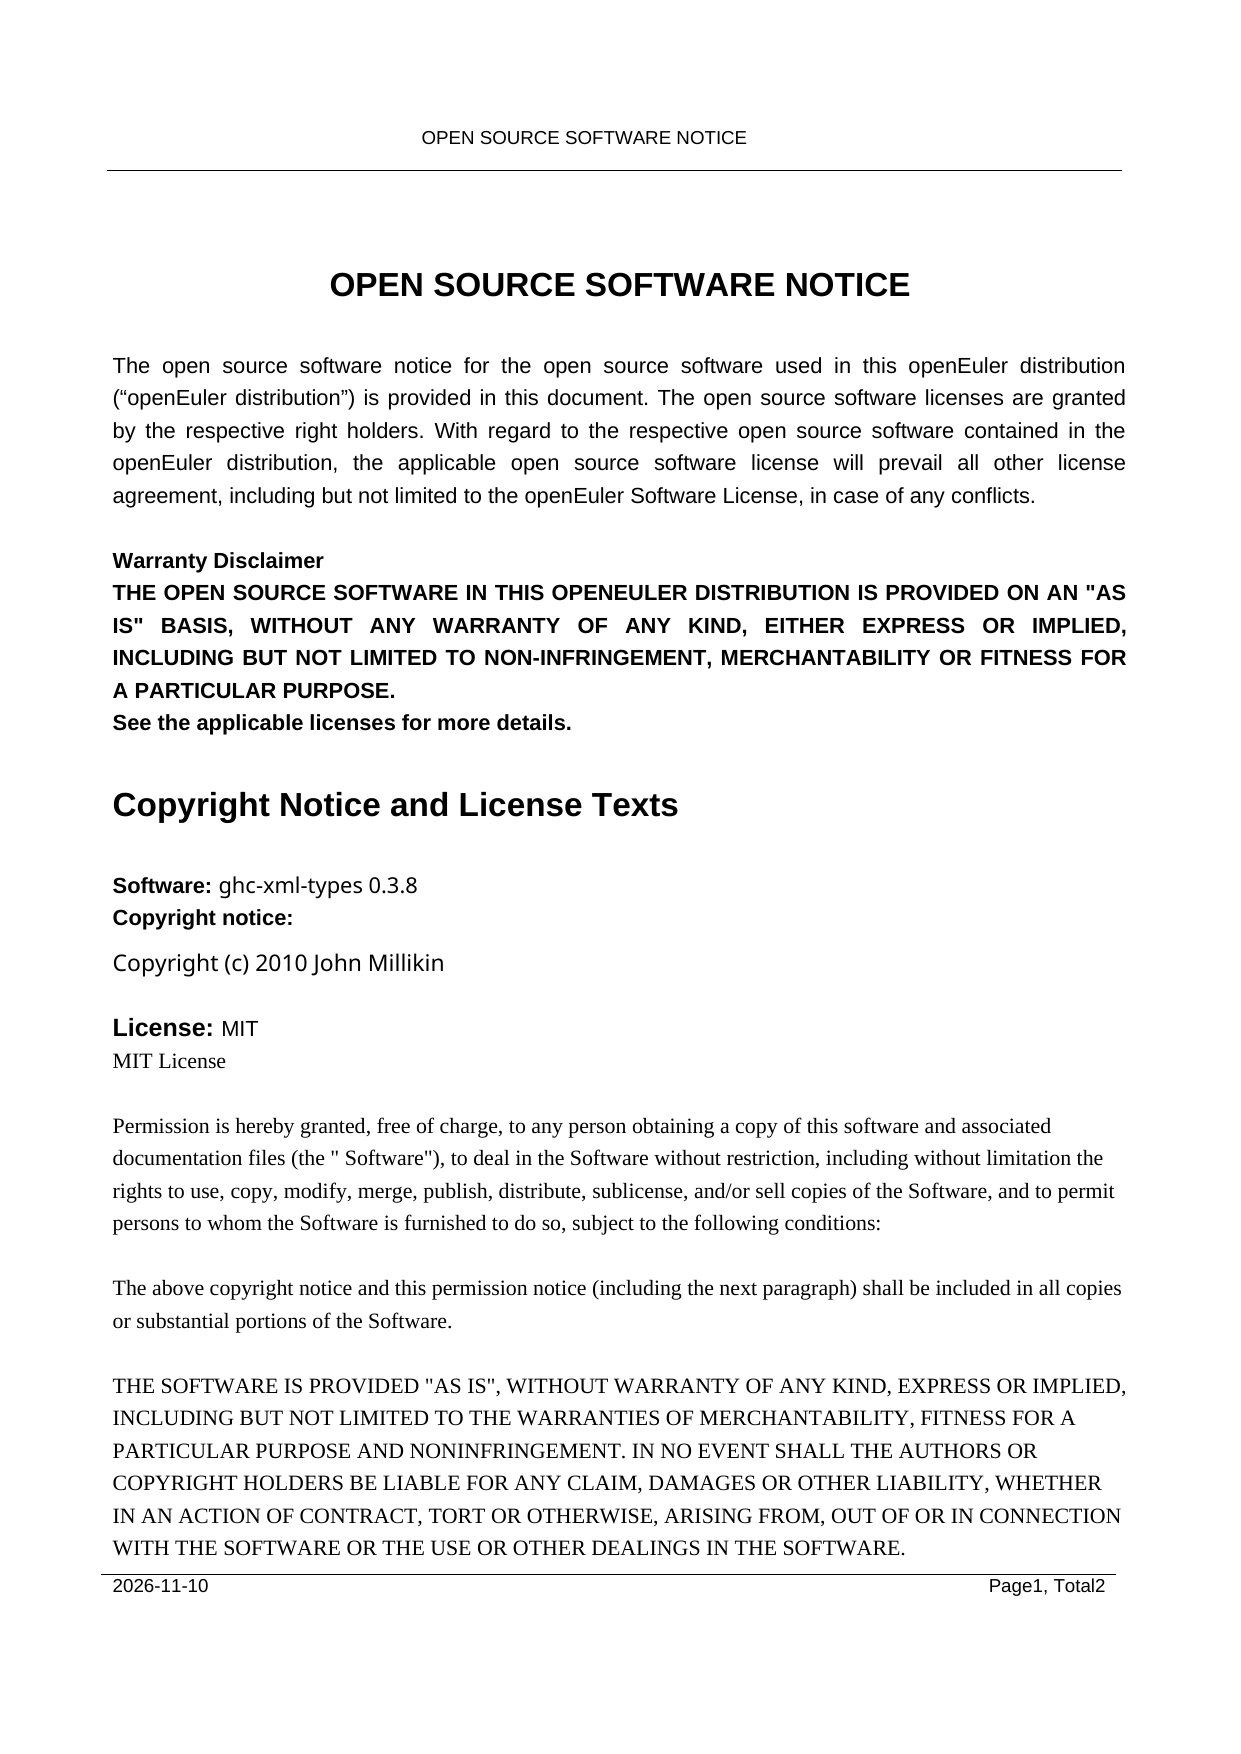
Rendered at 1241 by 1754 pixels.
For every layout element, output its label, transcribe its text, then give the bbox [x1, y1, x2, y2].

text License: MIT [112, 1012, 1128, 1044]
text THE OPEN SOURCE SOFTWARE IN THIS OPENEULER DISTRIBUTION IS PROVIDED ON AN "AS IS" BASIS, WITHOUT ANY WARRANTY OF ANY KIND, EITHER EXPRESS OR IMPLIED, INCLUDING BUT NOT LIMITED TO NON-INFRINGEMENT, MERCHANTABILITY OR FITNESS FOR A PARTICULAR PURPOSE. See the applicable licenses for more details. [112, 576, 1128, 739]
text Copyright (c) 2010 John Millikin [112, 947, 1128, 1012]
text OPEN SOURCE SOFTWARE NOTICE [112, 251, 1128, 316]
text Copyright Notice and License Texts [112, 771, 1128, 836]
text Warranty Disclaimer [112, 544, 1128, 576]
text The open source software notice for the open source software used in this openEuler distribution (“openEuler distribution”) is provided in this document. The open source software licenses are granted by the respective right holders. With regard to the respective open source software contained in the openEuler distribution, the applicable open source software license will prevail all other license agreement, including but not limited to the openEuler Software License, in case of any conflicts. [112, 349, 1128, 511]
text Copyright notice: [112, 901, 1128, 934]
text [112, 1044, 1128, 1564]
title Software: ghc-xml-types 0.3.8 [112, 869, 1128, 901]
